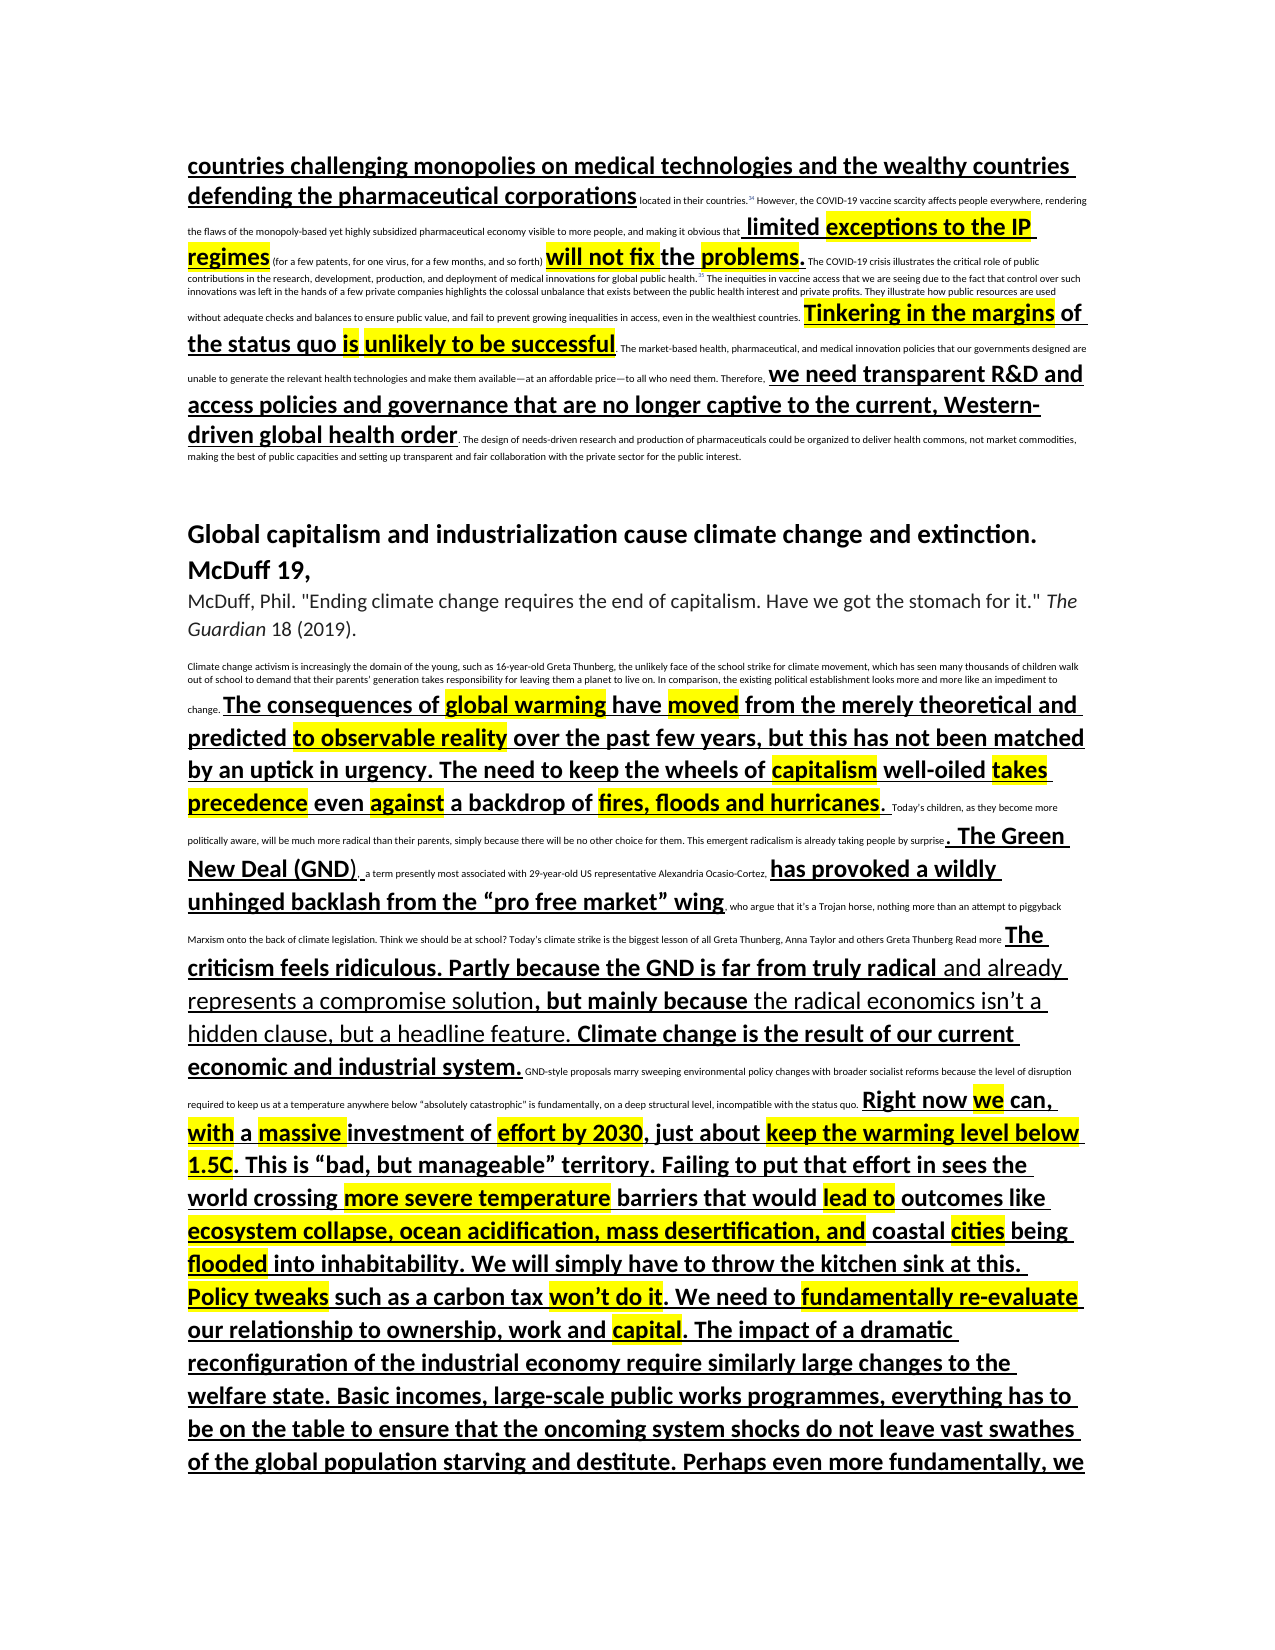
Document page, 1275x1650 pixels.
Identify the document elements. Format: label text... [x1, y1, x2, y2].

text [187, 660, 1087, 1476]
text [187, 150, 1087, 463]
subtitle Global capitalism and industrialization cause climate change and extinction. McDuff 19, [187, 517, 1087, 586]
text McDuff, Phil. "Ending climate change requires the end of capitalism. Have we got the stomach for it." The Guardian 18 (2019). [187, 588, 1087, 641]
